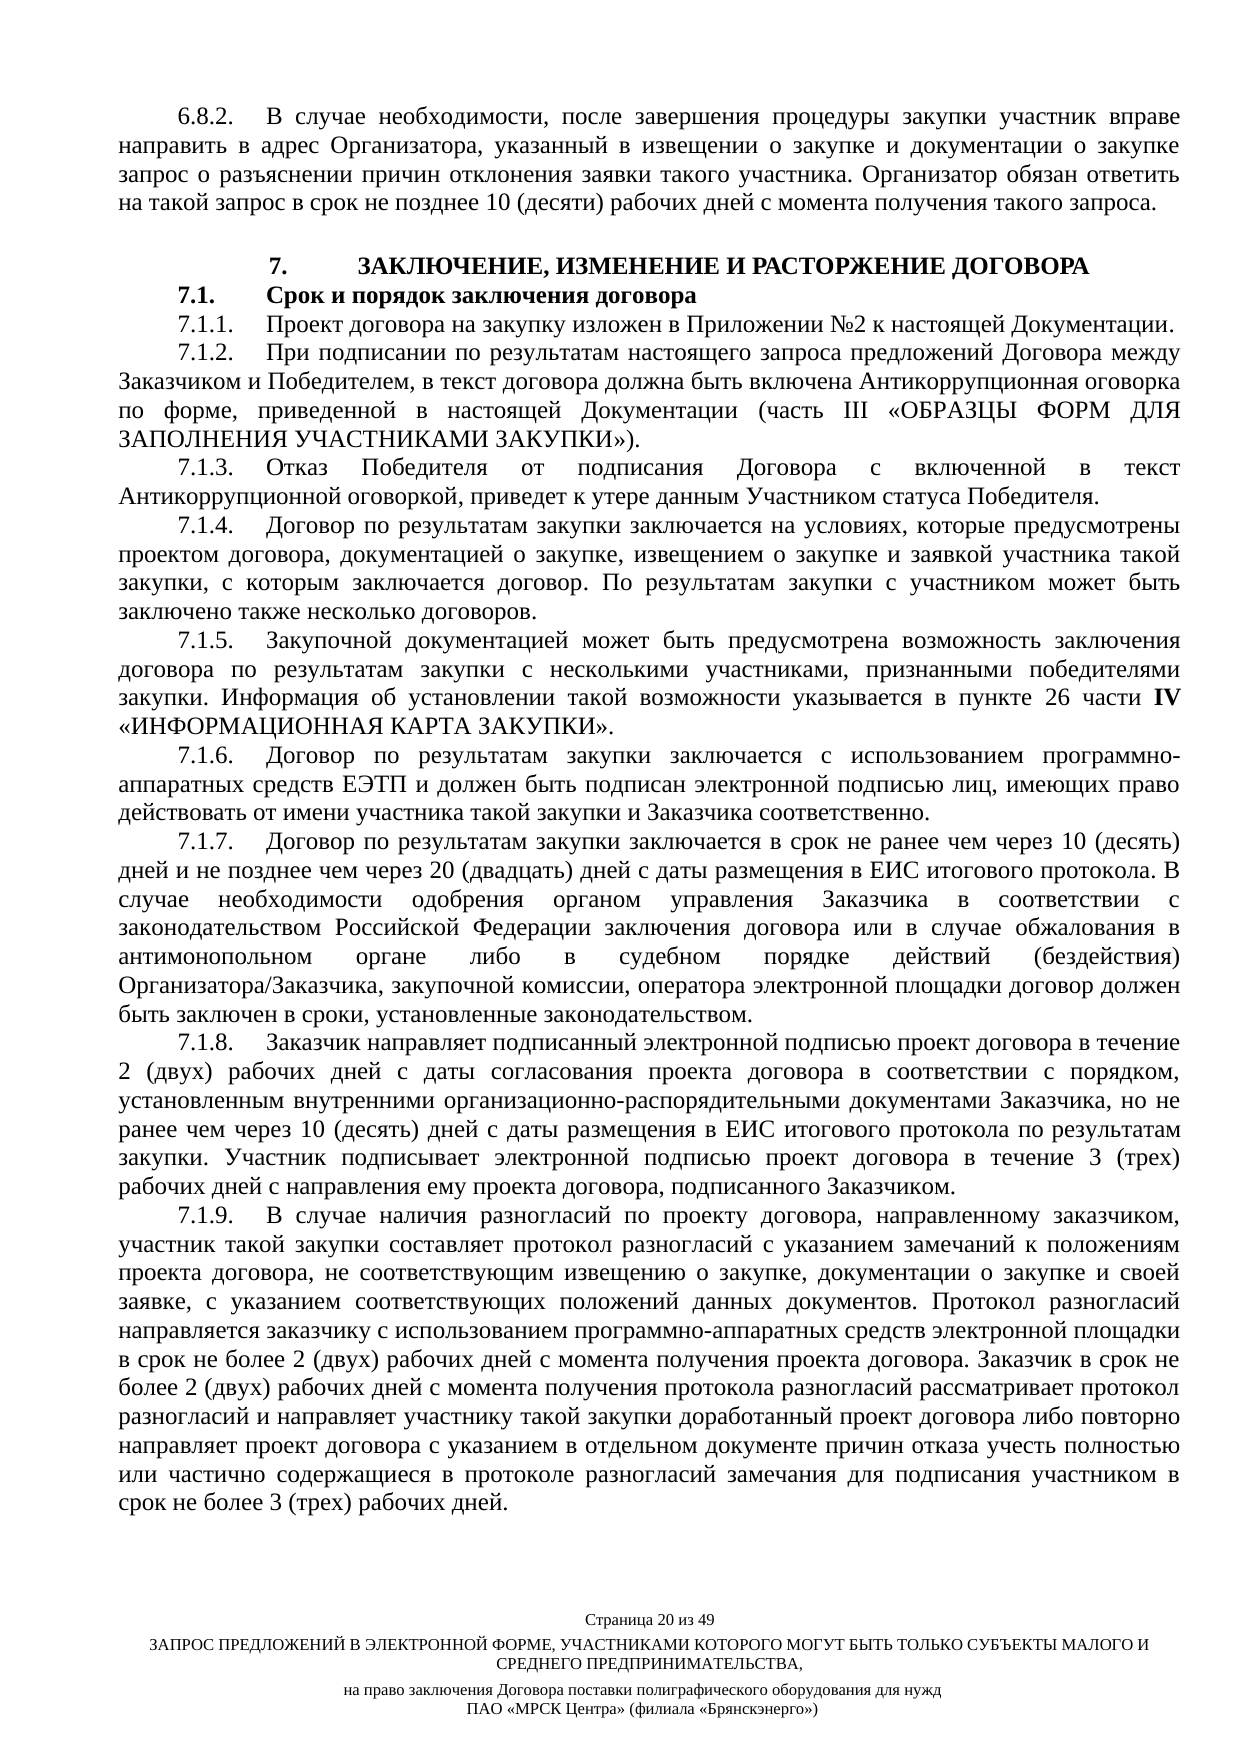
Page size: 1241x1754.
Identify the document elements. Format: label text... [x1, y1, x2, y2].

subtitle Срок и порядок заключения договора [118, 280, 1181, 309]
subtitle В случае наличия разногласий по проекту договора, направленному заказчиком, участник такой закупки составляет протокол разногласий с указанием замечаний к положениям проекта договора, не соответствующим извещению о закупке, документации о закупке и своей заявке, с указанием соответствующих положений данных документов. Протокол разногласий направляется заказчику с использованием программно-аппаратных средств электронной площадки в срок не более 2 (двух) рабочих дней с момента получения проекта договора. Заказчик в срок не более 2 (двух) рабочих дней с момента получения протокола разногласий рассматривает протокол разногласий и направляет участнику такой закупки доработанный проект договора либо повторно направляет проект договора с указанием в отдельном документе причин отказа учесть полностью или частично содержащиеся в протоколе разногласий замечания для подписания участником в срок не более 3 (трех) рабочих дней. [118, 1200, 1181, 1516]
subtitle ЗАКЛЮЧЕНИЕ, ИЗМЕНЕНИЕ И РАСТОРЖЕНИЕ ДОГОВОРА [118, 251, 1181, 280]
subtitle Заказчик направляет подписанный электронной подписью проект договора в течение 2 (двух) рабочих дней с даты согласования проекта договора в соответствии с порядком, установленным внутренними организационно-распорядительными документами Заказчика, но не ранее чем через 10 (десять) дней с даты размещения в ЕИС итогового протокола по результатам закупки. Участник подписывает электронной подписью проект договора в течение 3 (трех) рабочих дней с направления ему проекта договора, подписанного Заказчиком. [118, 1027, 1181, 1200]
subtitle В случае необходимости, после завершения процедуры закупки участник вправе направить в адрес Организатора, указанный в извещении о закупке и документации о закупке запрос о разъяснении причин отклонения заявки такого участника. Организатор обязан ответить на такой запрос в срок не позднее 10 (десяти) рабочих дней с момента получения такого запроса. [118, 101, 1181, 216]
subtitle Договор по результатам закупки заключается с использованием программно-аппаратных средств ЕЭТП и должен быть подписан электронной подписью лиц, имеющих право действовать от имени участника такой закупки и Заказчика соответственно. [118, 740, 1181, 826]
subtitle Проект договора на закупку изложен в Приложении №2 к настоящей Документации. [118, 309, 1181, 337]
subtitle Договор по результатам закупки заключается в срок не ранее чем через 10 (десять) дней и не позднее чем через 20 (двадцать) дней с даты размещения в ЕИС итогового протокола. В случае необходимости одобрения органом управления Заказчика в соответствии с законодательством Российской Федерации заключения договора или в случае обжалования в антимонопольном органе либо в судебном порядке действий (бездействия) Организатора/Заказчика, закупочной комиссии, оператора электронной площадки договор должен быть заключен в сроки, установленные законодательством. [118, 826, 1181, 1027]
subtitle Закупочной документацией может быть предусмотрена возможность заключения договора по результатам закупки с несколькими участниками, признанными победителями закупки. Информация об установлении такой возможности указывается в пункте 26 части IV «ИНФОРМАЦИОННАЯ КАРТА ЗАКУПКИ». [118, 625, 1181, 740]
subtitle Договор по результатам закупки заключается на условиях, которые предусмотрены проектом договора, документацией о закупке, извещением о закупке и заявкой участника такой закупки, с которым заключается договор. По результатам закупки с участником может быть заключено также несколько договоров. [118, 510, 1181, 625]
subtitle При подписании по результатам настоящего запроса предложений Договора между Заказчиком и Победителем, в текст договора должна быть включена Антикоррупционная оговорка по форме, приведенной в настоящей Документации (часть III «ОБРАЗЦЫ ФОРМ ДЛЯ ЗАПОЛНЕНИЯ УЧАСТНИКАМИ ЗАКУПКИ»). [118, 337, 1181, 452]
subtitle Отказ Победителя от подписания Договора с включенной в текст Антикоррупционной оговоркой, приведет к утере данным Участником статуса Победителя. [118, 452, 1181, 510]
